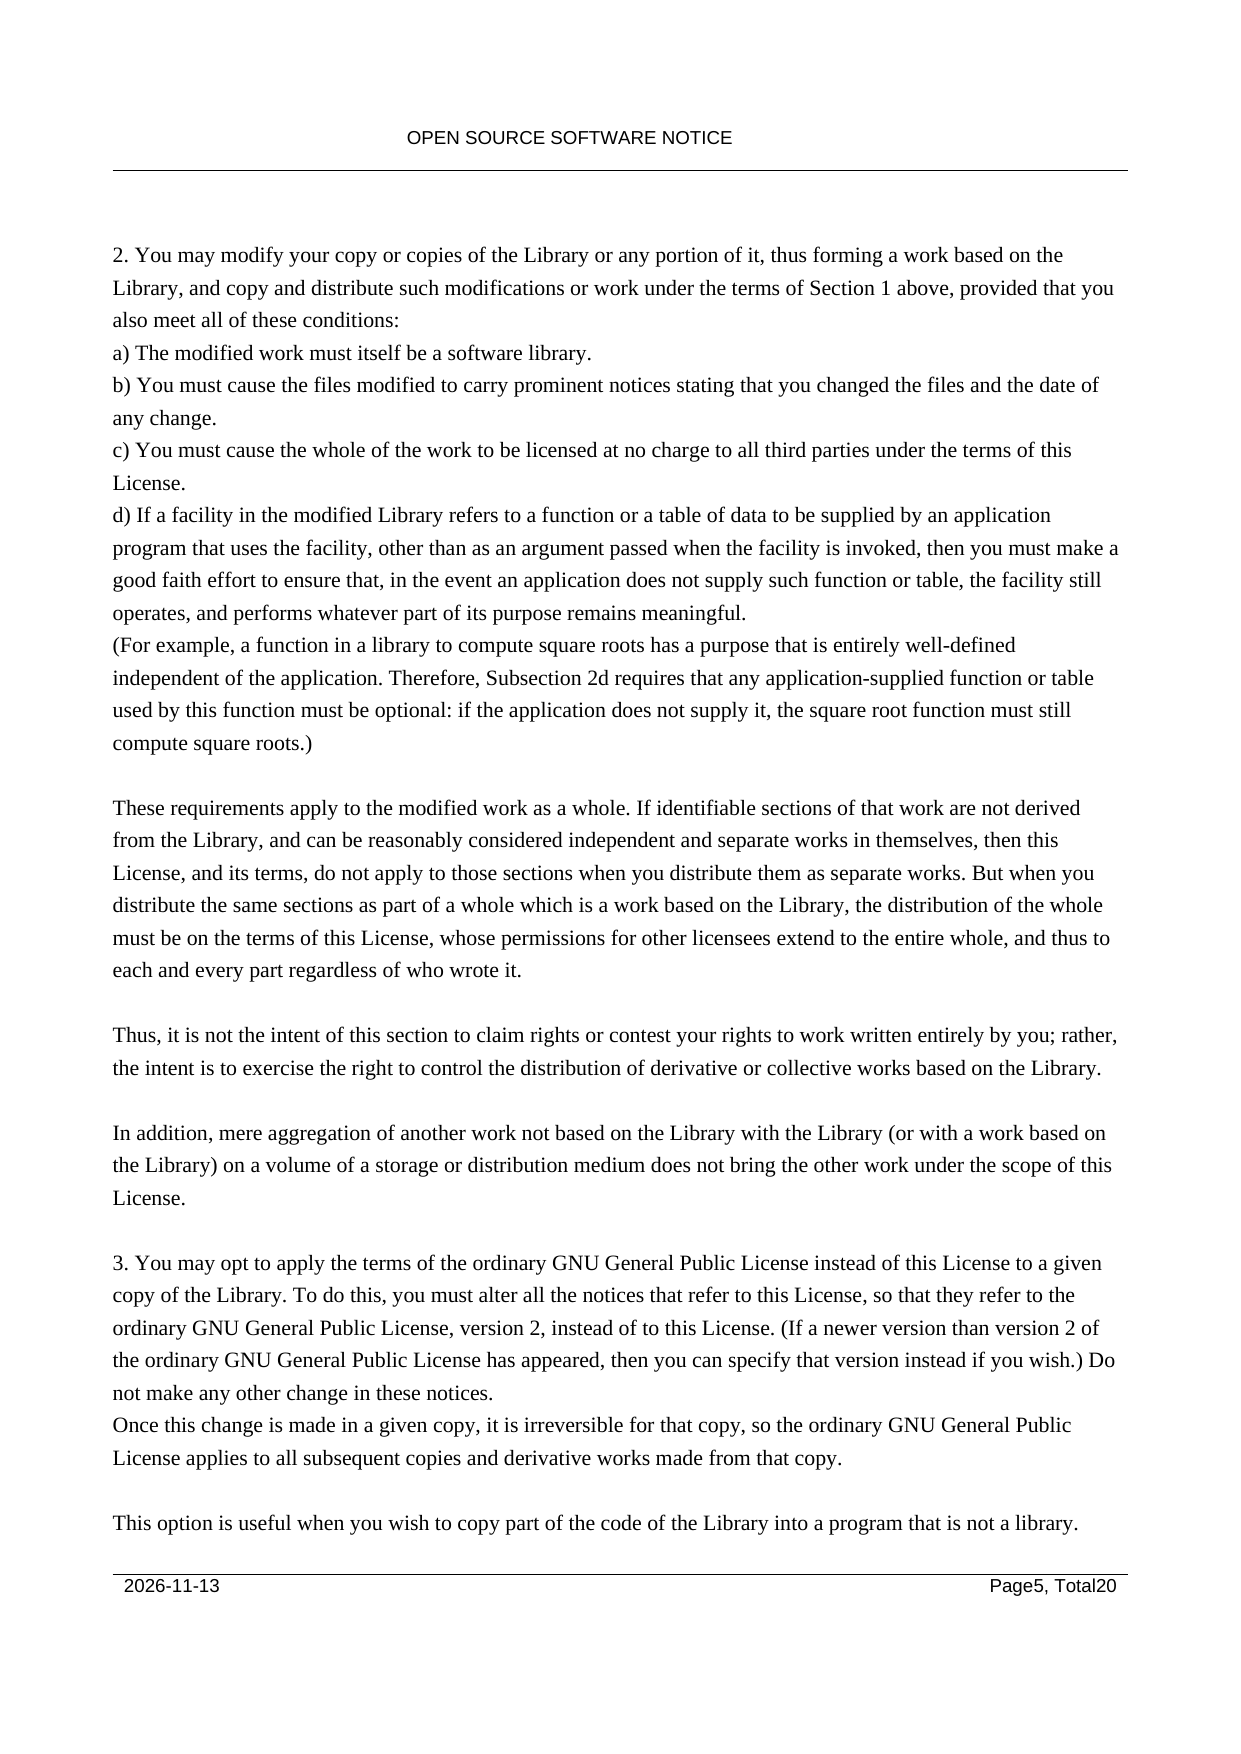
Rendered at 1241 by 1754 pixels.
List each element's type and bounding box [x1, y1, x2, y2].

text [112, 206, 1128, 1539]
